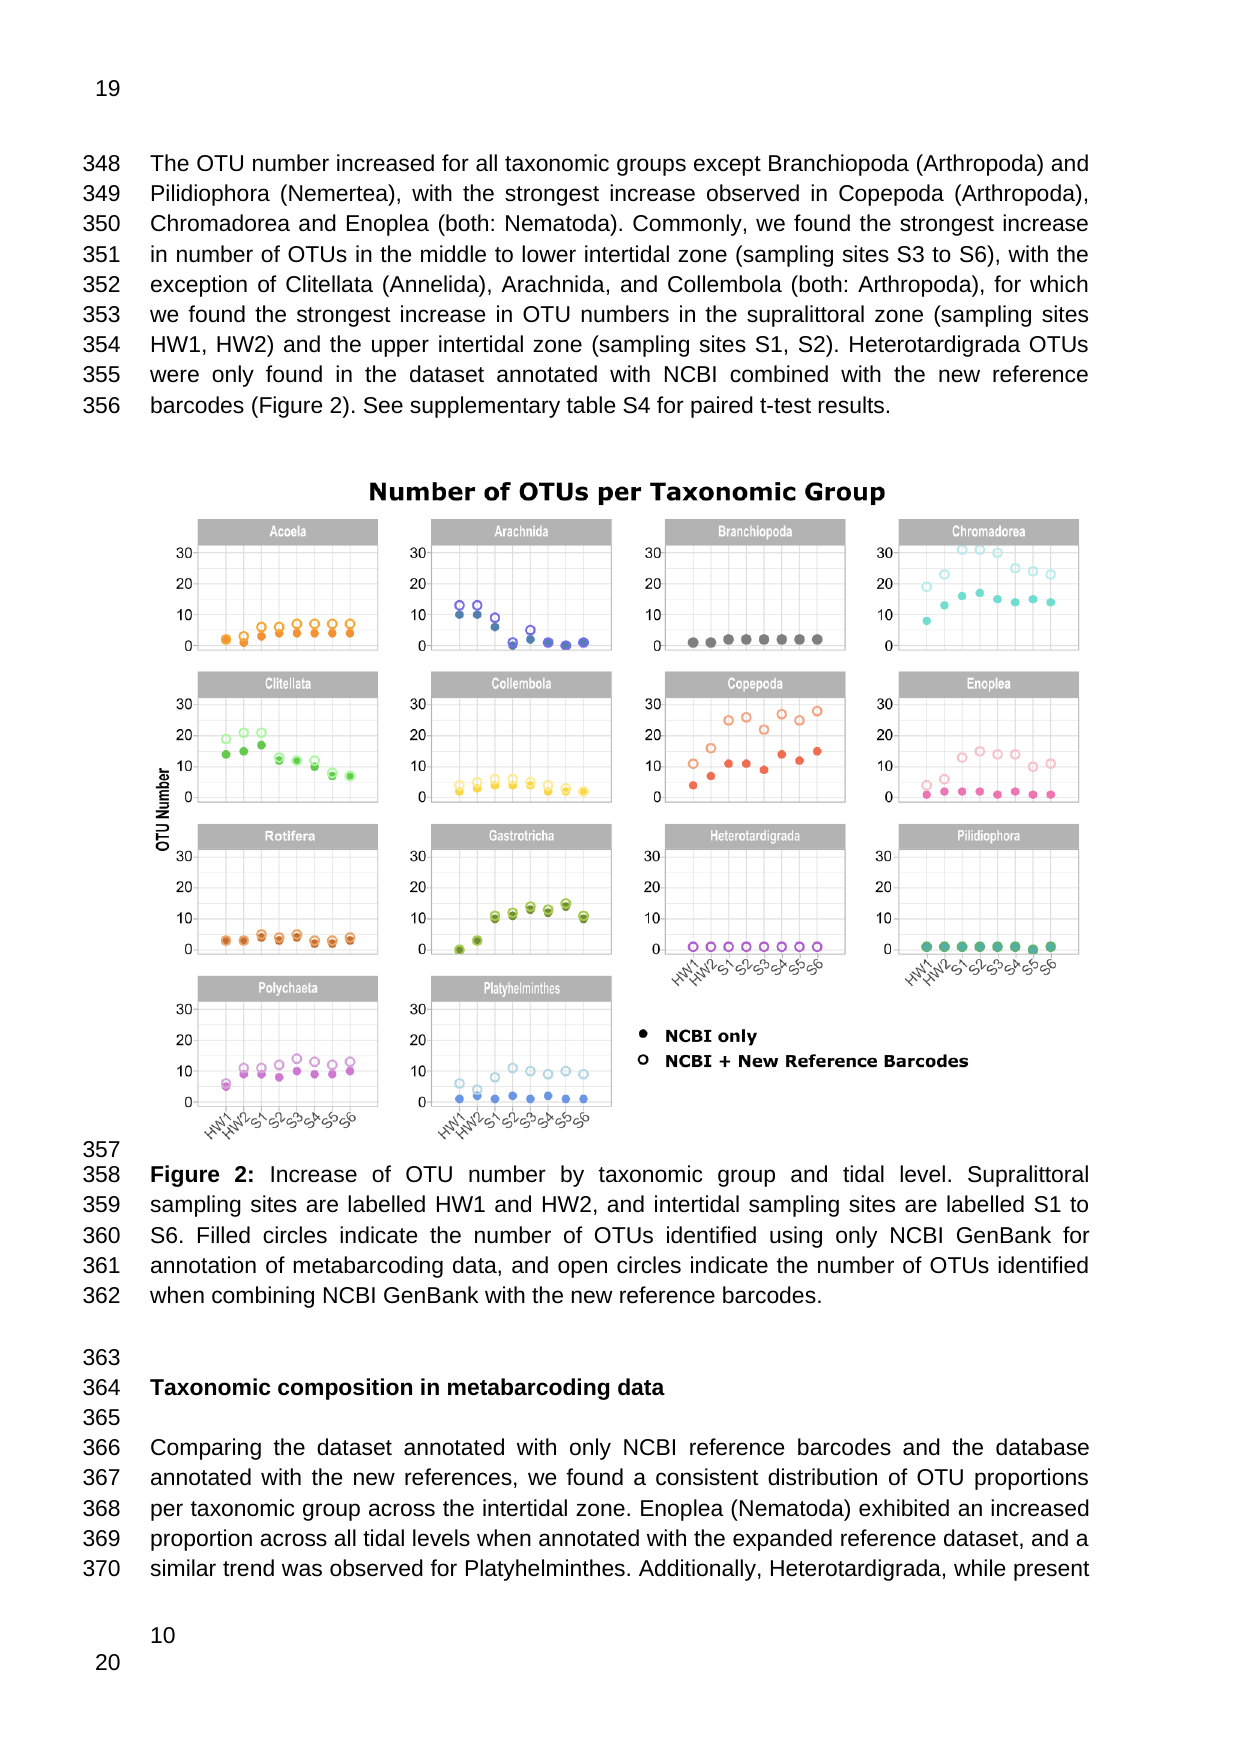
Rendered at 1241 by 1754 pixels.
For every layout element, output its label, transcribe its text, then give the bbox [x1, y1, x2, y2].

text Figure 2: Increase of OTU number by taxonomic group and tidal level. Supralittoral sampling sites are labelled HW1 and HW2, and intertidal sampling sites are labelled S1 to S6. Filled circles indicate the number of OTUs identified using only NCBI GenBank for annotation of metabarcoding data, and open circles indicate the number of OTUs identified when combining NCBI GenBank with the new reference barcodes. [150, 1158, 1090, 1308]
text Taxonomic composition in metabarcoding data [150, 1374, 1090, 1400]
picture [150, 453, 1091, 1158]
text The OTU number increased for all taxonomic groups except Branchiopoda (Arthropoda) and Pilidiophora (Nemertea), with the strongest increase observed in Copepoda (Arthropoda), Chromadorea and Enoplea (both: Nematoda). Commonly, we found the strongest increase in number of OTUs in the middle to lower intertidal zone (sampling sites S3 to S6), with the exception of Clitellata (Annelida), Arachnida, and Collembola (both: Arthropoda), for which we found the strongest increase in OTU numbers in the supralittoral zone (sampling sites HW1, HW2) and the upper intertidal zone (sampling sites S1, S2). Heterotardigrada OTUs were only found in the dataset annotated with NCBI combined with the new reference barcodes (Figure 2). See supplementary table S4 for paired t-test results. [150, 150, 1090, 418]
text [150, 1434, 1090, 1581]
